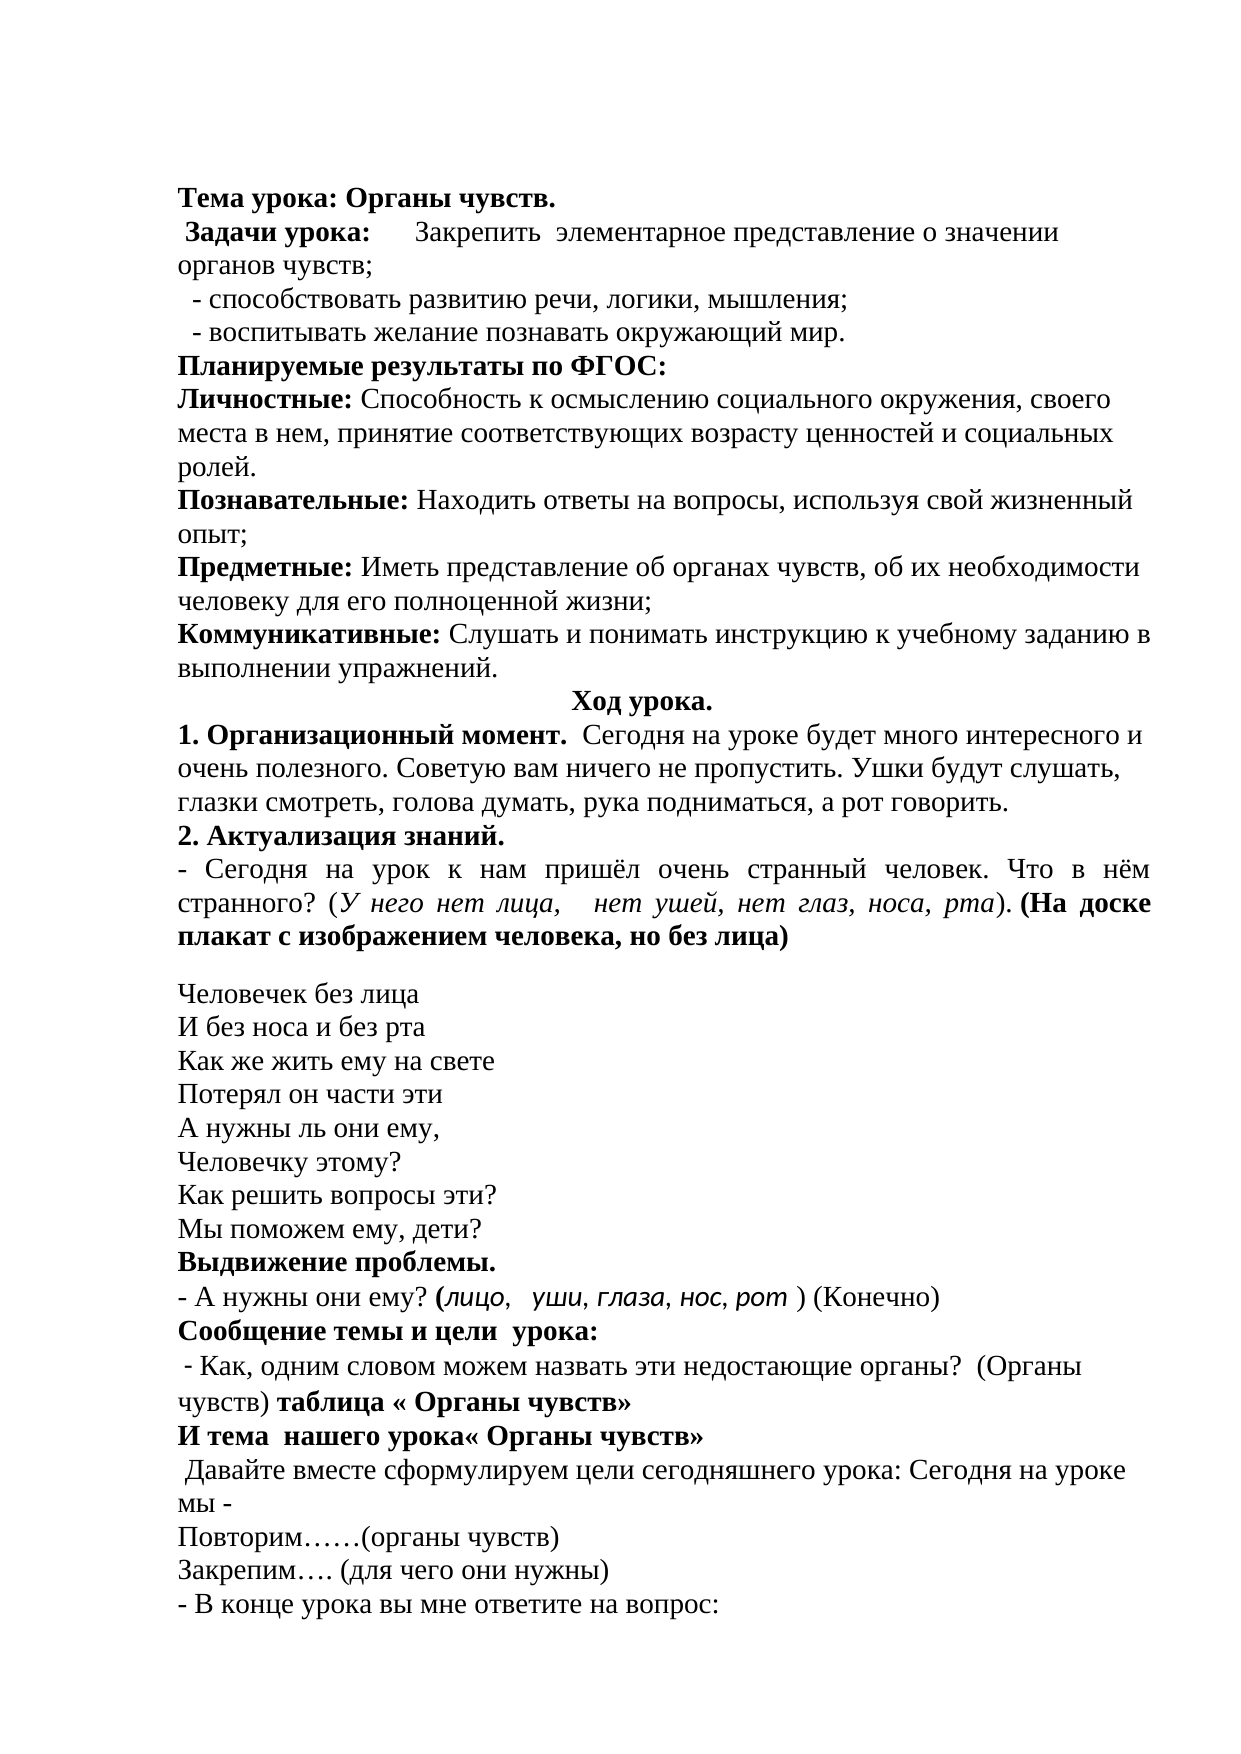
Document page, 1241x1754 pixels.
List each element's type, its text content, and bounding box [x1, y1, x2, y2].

text Личностные: Способность к осмыслению социального окружения, своего места в нем, принятие соответствующих возрасту ценностей и социальных ролей. [177, 382, 1152, 482]
text Повторим……(органы чувств) [177, 1519, 1152, 1552]
text Человечек без лица [177, 976, 1152, 1009]
text А нужны ль они ему, [177, 1110, 1152, 1144]
text Предметные: Иметь представление об органах чувств, об их необходимости человеку для его полноценной жизни; [177, 549, 1152, 616]
text Мы поможем ему, дети? [177, 1211, 1152, 1244]
text Как же жить ему на свете [177, 1043, 1152, 1077]
text 1. Организационный момент. Сегодня на уроке будет много интересного и очень полезного. Советую вам ничего не пропустить. Ушки будут слушать, глазки смотреть, голова думать, рука подниматься, а рот говорить. [177, 717, 1152, 818]
text - воспитывать желание познавать окружающий мир. [177, 314, 1152, 348]
text Сообщение темы и цели урока: [177, 1313, 1152, 1347]
text Закрепим…. (для чего они нужны) [177, 1552, 1152, 1586]
text Ход урока. [177, 683, 1152, 717]
text - способствовать развитию речи, логики, мышления; [177, 281, 1152, 314]
text 2. Актуализация знаний. [177, 818, 1152, 851]
text Выдвижение проблемы. [177, 1244, 1152, 1278]
text - Сегодня на урок к нам пришёл очень странный человек. Что в нём странного? (У него нет лица, нет ушей, нет глаз, носа, рта). (На доске плакат с изображением человека, но без лица) [177, 851, 1152, 952]
text - Как, одним словом можем назвать эти недостающие органы? (Органы чувств) таблица « Органы чувств» [177, 1347, 1152, 1418]
text Познавательные: Находить ответы на вопросы, используя свой жизненный опыт; [177, 482, 1152, 549]
text Как решить вопросы эти? [177, 1177, 1152, 1211]
text И тема нашего урока« Органы чувств» [177, 1418, 1152, 1452]
text Планируемые результаты по ФГОС: [177, 348, 1152, 382]
text Человечку этому? [177, 1144, 1152, 1177]
text Задачи урока: Закрепить элементарное представление о значении органов чувств; [177, 214, 1152, 281]
text Коммуникативные: Слушать и понимать инструкцию к учебному заданию в выполнении упражнений. [177, 616, 1152, 683]
text И без носа и без рта [177, 1009, 1152, 1043]
text Потерял он части эти [177, 1077, 1152, 1110]
text Тема урока: Органы чувств. [177, 180, 1152, 214]
text Давайте вместе сформулируем цели сегодняшнего урока: Сегодня на уроке мы - [177, 1452, 1152, 1519]
text - В конце урока вы мне ответите на вопрос: [177, 1586, 1152, 1619]
text - А нужны они ему? (лицо, уши, глаза, нос, рот ) (Конечно) [177, 1278, 1152, 1313]
